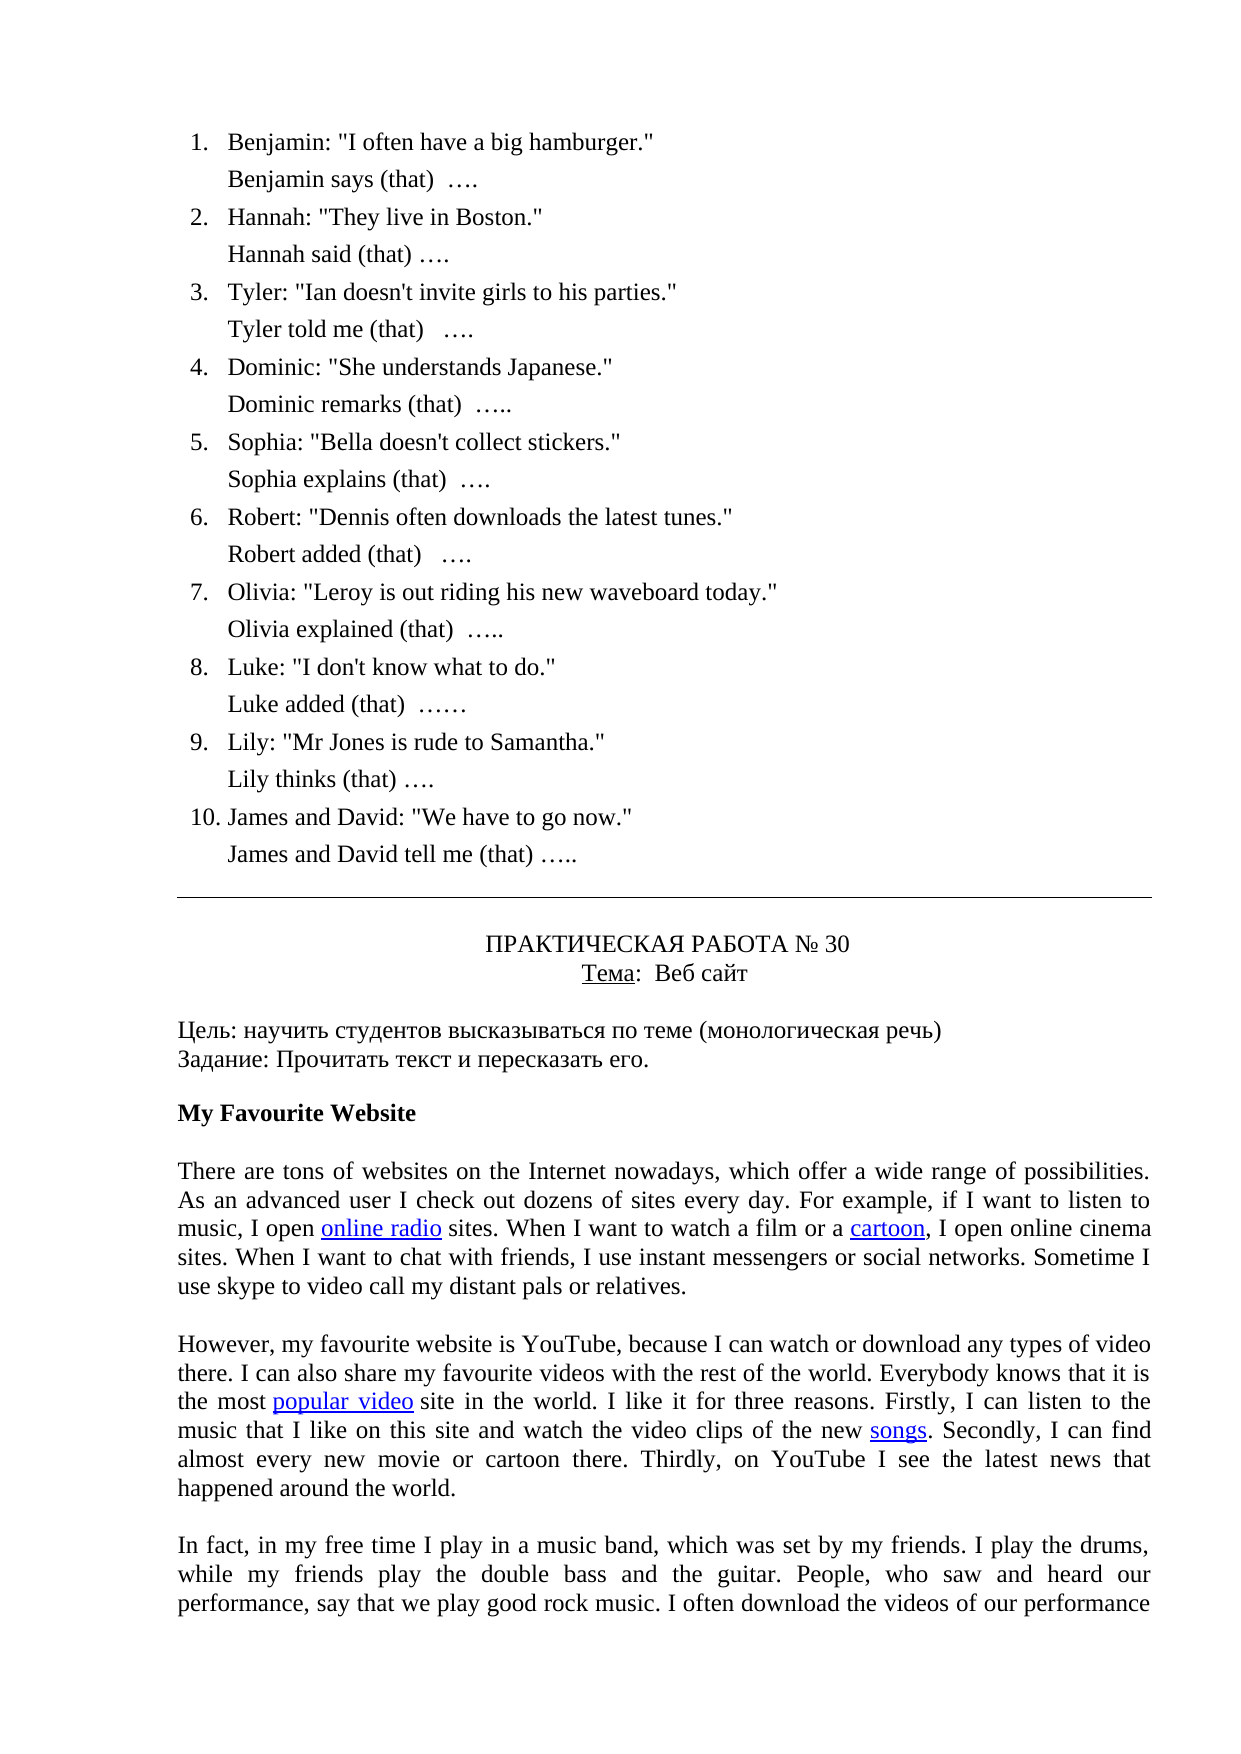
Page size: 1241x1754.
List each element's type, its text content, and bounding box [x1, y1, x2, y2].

list Luke: "I don't know what to do." Luke added (that) …… [190, 643, 1152, 718]
list Tyler: "Ian doesn't invite girls to his parties." Tyler told me (that) …. [190, 268, 1152, 343]
list Lily: "Mr Jones is rude to Samantha." Lily thinks (that) …. [190, 718, 1152, 793]
text Цель: научить студентов высказываться по теме (монологическая речь) [177, 1016, 1152, 1044]
text There are tons of websites on the Internet nowadays, which offer a wide range of possibilities. As an advanced user I check out dozens of sites every day. For example, if I want to listen to music, I open online radio sites. When I want to watch a film or a cartoon, I open online cinema sites. When I want to chat with friends, I use instant messengers or social networks. Sometime I use skype to video call my distant pals or relatives. [177, 1156, 1152, 1300]
list Dominic: "She understands Japanese." Dominic remarks (that) ….. [190, 343, 1152, 418]
text ПРАКТИЧЕСКАЯ РАБОТА № 30 [177, 929, 1152, 958]
list Benjamin: "I often have a big hamburger." Benjamin says (that) …. [190, 118, 1152, 193]
list Hannah: "They live in Boston." Hannah said (that) …. [190, 193, 1152, 268]
list Sophia: "Bella doesn't collect stickers." Sophia explains (that) …. [190, 418, 1152, 493]
list James and David: "We have to go now." James and David tell me (that) ….. [190, 793, 1152, 868]
text However, my favourite website is YouTube, because I can watch or download any types of video there. I can also share my favourite videos with the rest of the world. Everybody knows that it is the most popular video site in the world. I like it for three reasons. Firstly, I can listen to the music that I like on this site and watch the video clips of the new songs. Secondly, I can find almost every new movie or cartoon there. Thirdly, on YouTube I see the latest news that happened around the world. [177, 1329, 1152, 1501]
text My Favourite Website [177, 1098, 1152, 1127]
list Robert: "Dennis often downloads the latest tunes." Robert added (that) …. [190, 493, 1152, 568]
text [177, 1531, 1152, 1617]
text Тема: Веб сайт [177, 958, 1152, 987]
text Задание: Прочитать текст и пересказать его. [177, 1044, 1152, 1073]
list Olivia: "Leroy is out riding his new waveboard today." Olivia explained (that) ….. [190, 568, 1152, 643]
